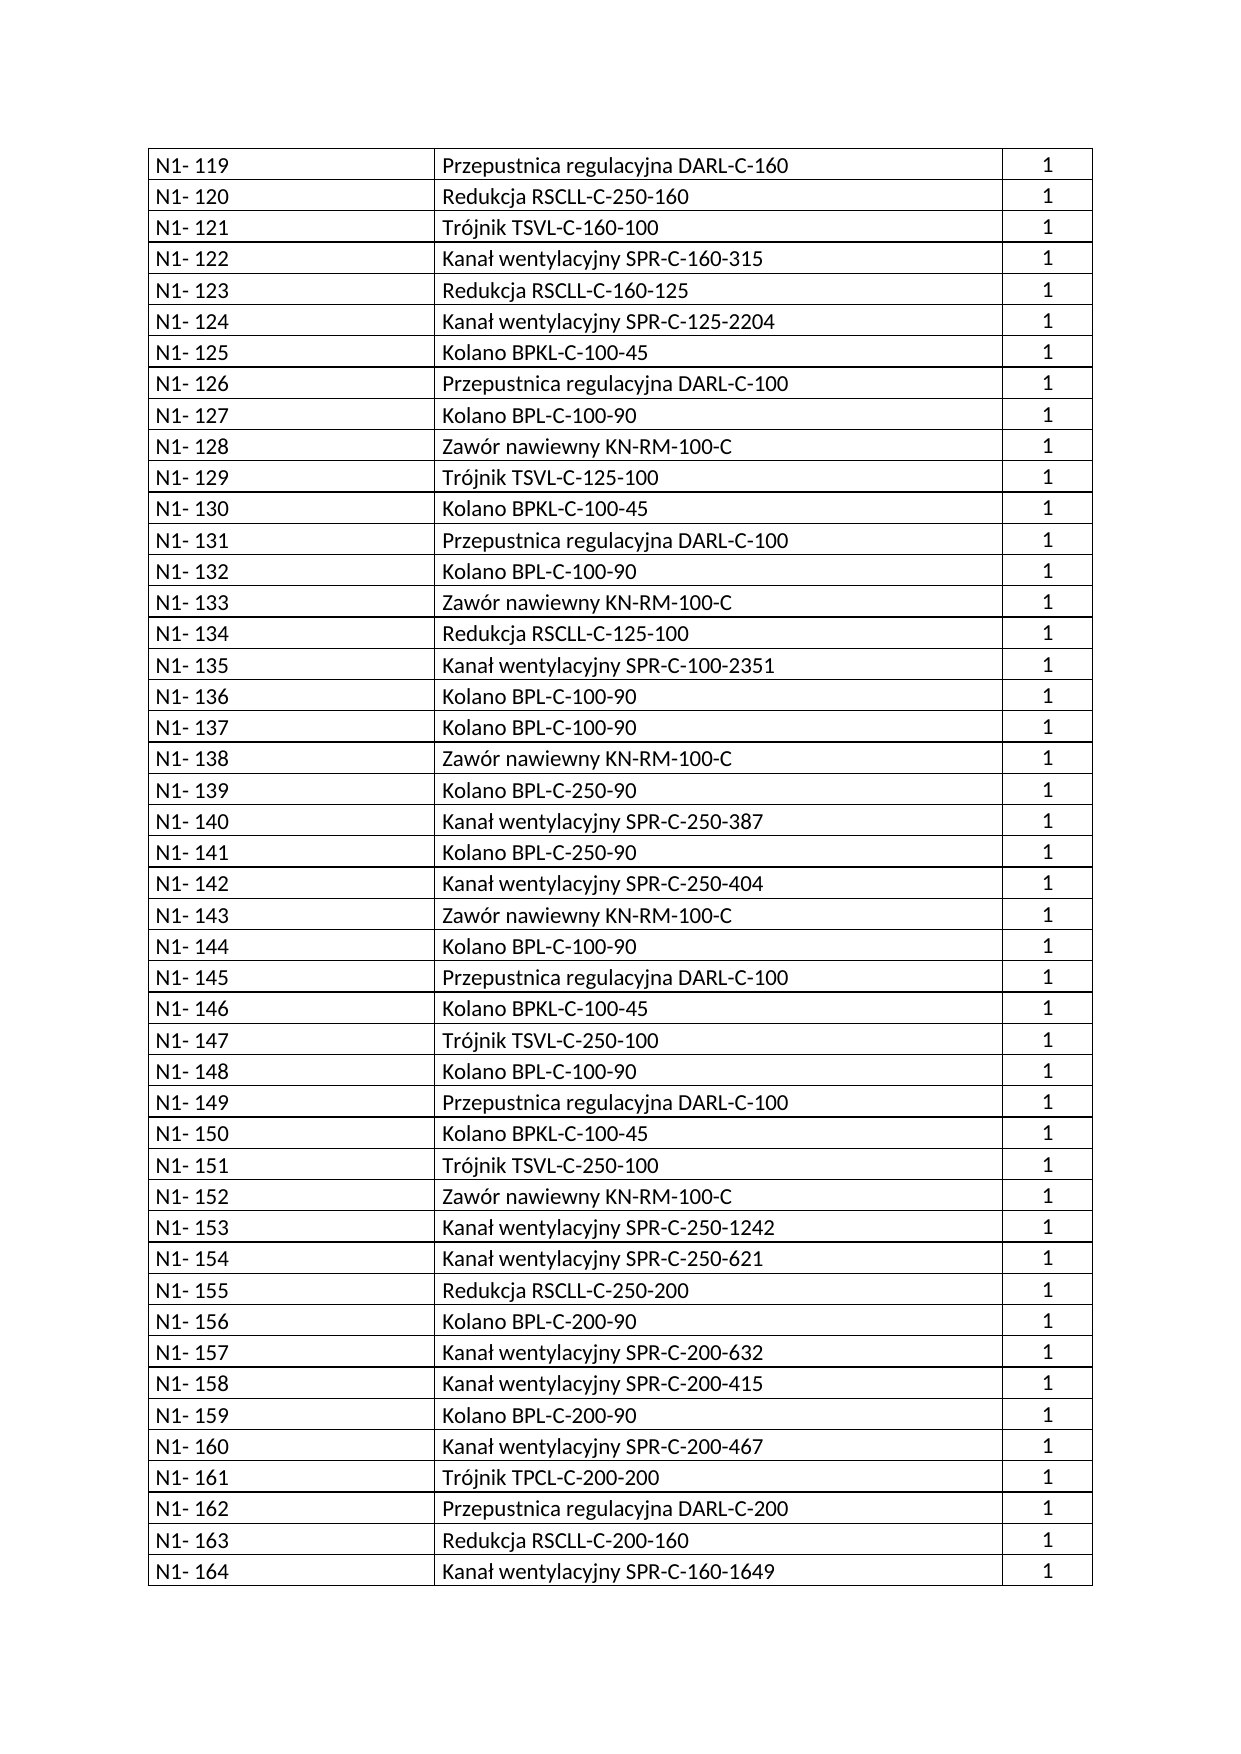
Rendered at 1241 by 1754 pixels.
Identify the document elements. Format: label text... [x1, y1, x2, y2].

table_cell N1- 156 [149, 1305, 434, 1335]
table_cell N1- 133 [149, 586, 434, 616]
table_cell 1 [1003, 993, 1092, 1023]
table_cell Kanał wentylacyjny SPR-C-160-315 [435, 243, 1002, 273]
table_cell N1- 155 [149, 1274, 434, 1304]
table_cell 1 [1003, 336, 1092, 366]
table_cell 1 [1003, 618, 1092, 648]
table_cell 1 [1003, 461, 1092, 491]
table_cell 1 [1003, 1555, 1092, 1585]
table_cell N1- 146 [149, 993, 434, 1023]
table_cell N1- 121 [149, 211, 434, 241]
table_cell N1- 153 [149, 1211, 434, 1241]
table_cell 1 [1003, 1461, 1092, 1491]
table_cell N1- 124 [149, 305, 434, 335]
table_cell Kolano BPKL-C-100-45 [435, 493, 1002, 523]
table_cell N1- 125 [149, 336, 434, 366]
table_cell 1 [1003, 368, 1092, 398]
table_cell 1 [1003, 1086, 1092, 1116]
table_cell Kanał wentylacyjny SPR-C-125-2204 [435, 305, 1002, 335]
table_cell 1 [1003, 1305, 1092, 1335]
table_cell 1 [1003, 1180, 1092, 1210]
table_cell 1 [1003, 774, 1092, 804]
table_cell Kolano BPL-C-100-90 [435, 711, 1002, 741]
table_cell N1- 147 [149, 1024, 434, 1054]
table_cell N1- 144 [149, 930, 434, 960]
table_cell N1- 161 [149, 1461, 434, 1491]
table_cell N1- 160 [149, 1430, 434, 1460]
table_cell N1- 136 [149, 680, 434, 710]
table_cell Kolano BPL-C-200-90 [435, 1399, 1002, 1429]
table_cell N1- 164 [149, 1555, 434, 1585]
table_cell Kolano BPKL-C-100-45 [435, 993, 1002, 1023]
table_cell Redukcja RSCLL-C-200-160 [435, 1524, 1002, 1554]
table_cell Kolano BPL-C-200-90 [435, 1305, 1002, 1335]
table_cell Kolano BPL-C-100-90 [435, 399, 1002, 429]
table_cell N1- 141 [149, 836, 434, 866]
table_cell 1 [1003, 524, 1092, 554]
table_cell 1 [1003, 899, 1092, 929]
table_cell 1 [1003, 868, 1092, 898]
table_cell 1 [1003, 836, 1092, 866]
table_cell Przepustnica regulacyjna DARL-C-200 [435, 1493, 1002, 1523]
table_cell Przepustnica regulacyjna DARL-C-100 [435, 368, 1002, 398]
table_cell N1- 120 [149, 180, 434, 210]
table_cell 1 [1003, 211, 1092, 241]
table_cell 1 [1003, 243, 1092, 273]
table_cell Trójnik TSVL-C-250-100 [435, 1149, 1002, 1179]
table_cell N1- 151 [149, 1149, 434, 1179]
table_cell N1- 162 [149, 1493, 434, 1523]
table_cell 1 [1003, 180, 1092, 210]
table_cell Redukcja RSCLL-C-250-200 [435, 1274, 1002, 1304]
table_cell N1- 135 [149, 649, 434, 679]
table_cell Zawór nawiewny KN-RM-100-C [435, 586, 1002, 616]
table_cell 1 [1003, 1243, 1092, 1273]
table_cell Kolano BPL-C-100-90 [435, 1055, 1002, 1085]
table_cell Redukcja RSCLL-C-250-160 [435, 180, 1002, 210]
table_cell Kolano BPL-C-250-90 [435, 774, 1002, 804]
table_cell 1 [1003, 1118, 1092, 1148]
table_cell Kanał wentylacyjny SPR-C-200-632 [435, 1336, 1002, 1366]
table_cell 1 [1003, 1149, 1092, 1179]
table_cell Kolano BPL-C-100-90 [435, 930, 1002, 960]
table_cell 1 [1003, 1524, 1092, 1554]
table_cell Przepustnica regulacyjna DARL-C-100 [435, 524, 1002, 554]
table_cell Kolano BPL-C-100-90 [435, 680, 1002, 710]
table_cell N1- 131 [149, 524, 434, 554]
table_cell Kanał wentylacyjny SPR-C-250-387 [435, 805, 1002, 835]
table_cell 1 [1003, 1336, 1092, 1366]
table_cell 1 [1003, 1055, 1092, 1085]
table_cell Kolano BPKL-C-100-45 [435, 336, 1002, 366]
table_cell 1 [1003, 430, 1092, 460]
table_cell 1 [1003, 1430, 1092, 1460]
table_cell Trójnik TPCL-C-200-200 [435, 1461, 1002, 1491]
table_cell 1 [1003, 680, 1092, 710]
table_cell Trójnik TSVL-C-160-100 [435, 211, 1002, 241]
table_cell Redukcja RSCLL-C-125-100 [435, 618, 1002, 648]
table_cell Redukcja RSCLL-C-160-125 [435, 274, 1002, 304]
table_cell Kanał wentylacyjny SPR-C-250-1242 [435, 1211, 1002, 1241]
table_cell N1- 157 [149, 1336, 434, 1366]
table_cell Kanał wentylacyjny SPR-C-200-467 [435, 1430, 1002, 1460]
table_cell N1- 138 [149, 743, 434, 773]
table_cell N1- 152 [149, 1180, 434, 1210]
table_cell N1- 129 [149, 461, 434, 491]
table_cell 1 [1003, 1211, 1092, 1241]
table_cell N1- 119 [149, 149, 434, 179]
table_cell N1- 127 [149, 399, 434, 429]
table_cell N1- 123 [149, 274, 434, 304]
table_cell 1 [1003, 711, 1092, 741]
table_cell N1- 143 [149, 899, 434, 929]
table_cell Przepustnica regulacyjna DARL-C-100 [435, 961, 1002, 991]
table_cell N1- 132 [149, 555, 434, 585]
table_cell 1 [1003, 961, 1092, 991]
table_cell 1 [1003, 399, 1092, 429]
table_cell N1- 163 [149, 1524, 434, 1554]
table_cell Kanał wentylacyjny SPR-C-200-415 [435, 1368, 1002, 1398]
table_cell N1- 139 [149, 774, 434, 804]
table_cell N1- 137 [149, 711, 434, 741]
table_cell 1 [1003, 1274, 1092, 1304]
table_cell Kanał wentylacyjny SPR-C-160-1649 [435, 1555, 1002, 1585]
table_cell 1 [1003, 586, 1092, 616]
table_cell 1 [1003, 1368, 1092, 1398]
table_cell N1- 150 [149, 1118, 434, 1148]
table_cell N1- 130 [149, 493, 434, 523]
table_cell N1- 134 [149, 618, 434, 648]
table_cell N1- 148 [149, 1055, 434, 1085]
table_cell N1- 158 [149, 1368, 434, 1398]
table_cell Przepustnica regulacyjna DARL-C-100 [435, 1086, 1002, 1116]
table_cell N1- 154 [149, 1243, 434, 1273]
table_cell Trójnik TSVL-C-125-100 [435, 461, 1002, 491]
table_cell Kolano BPL-C-100-90 [435, 555, 1002, 585]
table_cell N1- 140 [149, 805, 434, 835]
table_cell N1- 145 [149, 961, 434, 991]
table_cell 1 [1003, 649, 1092, 679]
table_cell 1 [1003, 149, 1092, 179]
table_cell Zawór nawiewny KN-RM-100-C [435, 743, 1002, 773]
table_cell 1 [1003, 493, 1092, 523]
table_cell N1- 122 [149, 243, 434, 273]
table_cell Kanał wentylacyjny SPR-C-100-2351 [435, 649, 1002, 679]
table_cell Trójnik TSVL-C-250-100 [435, 1024, 1002, 1054]
table_cell 1 [1003, 1493, 1092, 1523]
table_cell 1 [1003, 1399, 1092, 1429]
table_cell Kolano BPL-C-250-90 [435, 836, 1002, 866]
table_cell Kanał wentylacyjny SPR-C-250-404 [435, 868, 1002, 898]
table_cell 1 [1003, 555, 1092, 585]
table_cell 1 [1003, 805, 1092, 835]
table_cell Zawór nawiewny KN-RM-100-C [435, 1180, 1002, 1210]
table_cell N1- 149 [149, 1086, 434, 1116]
table_cell Przepustnica regulacyjna DARL-C-160 [435, 149, 1002, 179]
table_cell Kanał wentylacyjny SPR-C-250-621 [435, 1243, 1002, 1273]
table_cell N1- 128 [149, 430, 434, 460]
table_cell N1- 142 [149, 868, 434, 898]
table_cell 1 [1003, 1024, 1092, 1054]
table_cell 1 [1003, 274, 1092, 304]
table_cell Kolano BPKL-C-100-45 [435, 1118, 1002, 1148]
table_cell Zawór nawiewny KN-RM-100-C [435, 430, 1002, 460]
table_cell Zawór nawiewny KN-RM-100-C [435, 899, 1002, 929]
table_cell N1- 159 [149, 1399, 434, 1429]
table_cell 1 [1003, 305, 1092, 335]
table_cell N1- 126 [149, 368, 434, 398]
table_cell 1 [1003, 743, 1092, 773]
table_cell 1 [1003, 930, 1092, 960]
